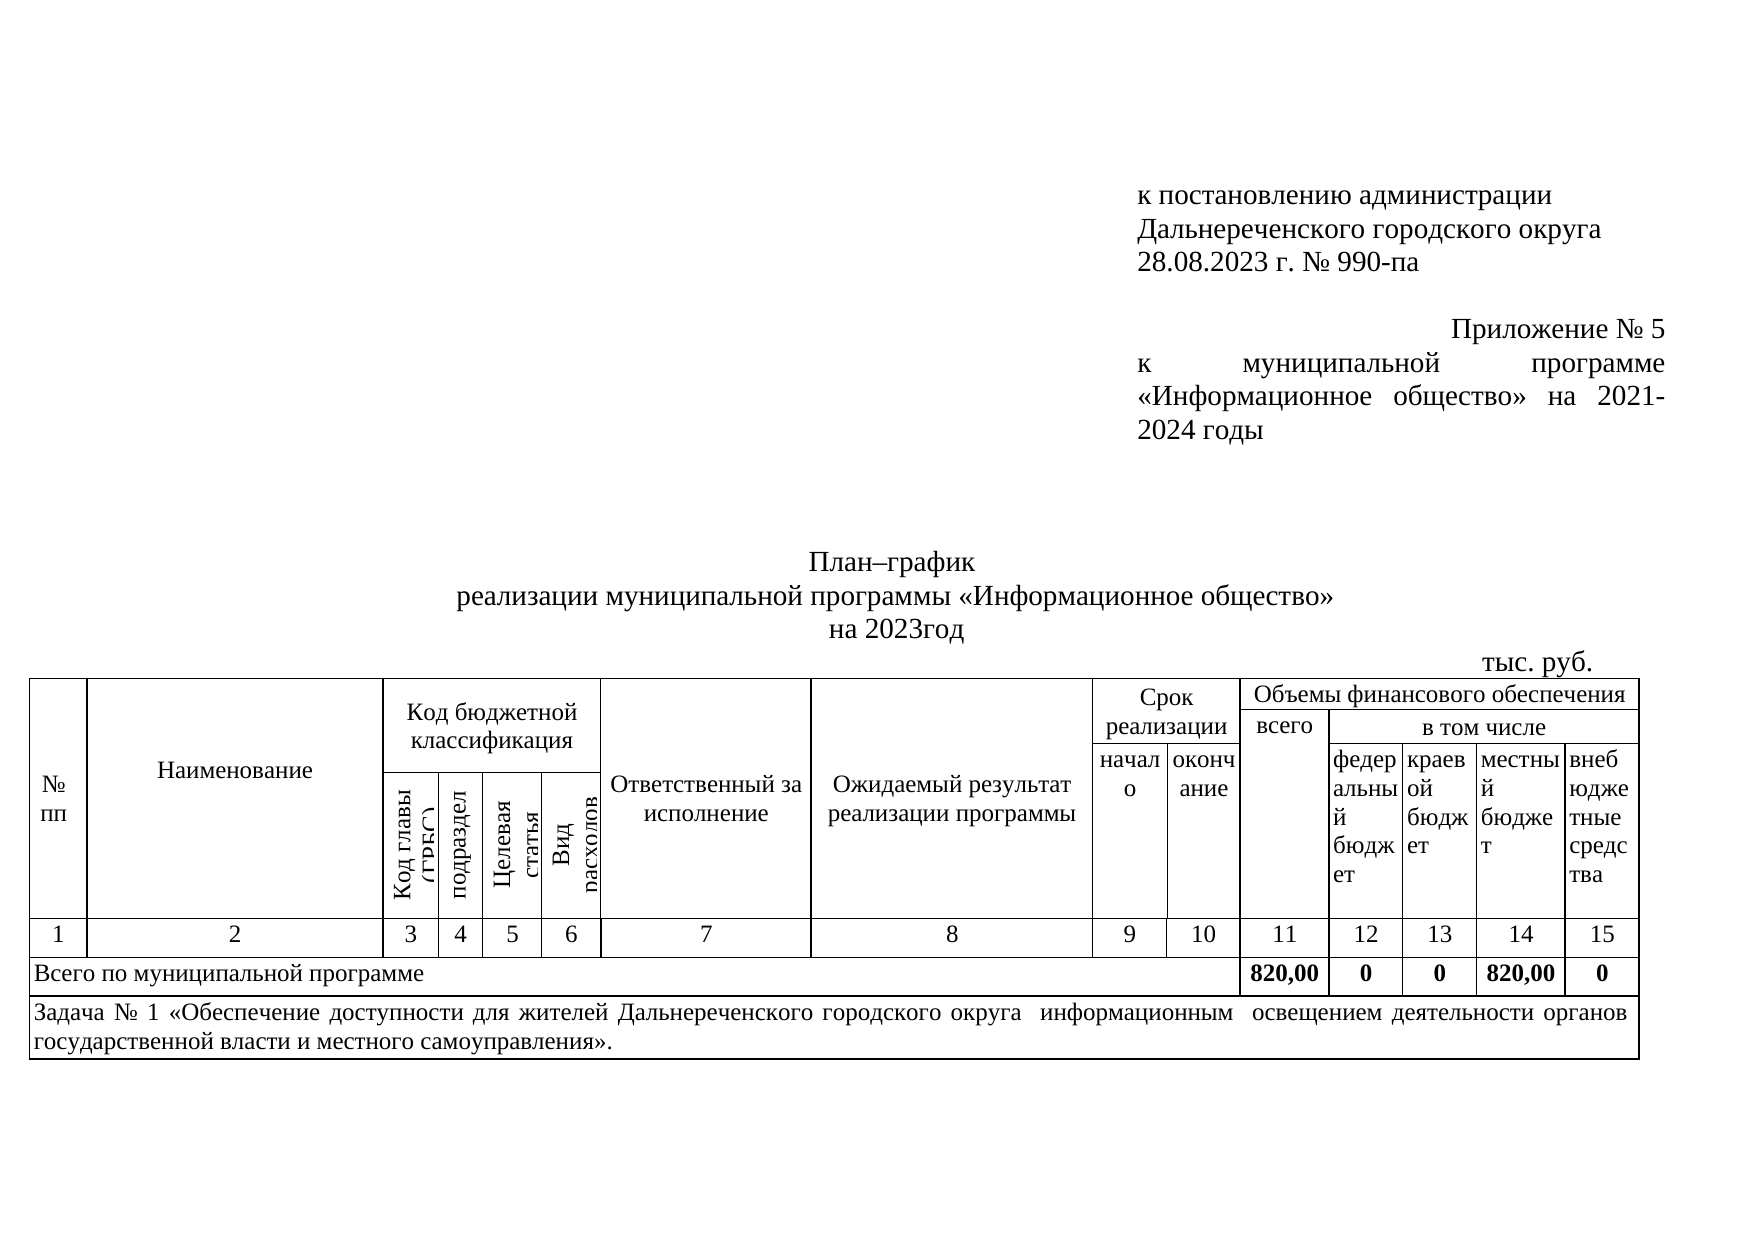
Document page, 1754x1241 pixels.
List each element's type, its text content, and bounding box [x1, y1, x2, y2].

table_cell 0 [1566, 958, 1638, 995]
text тыс. руб. [118, 645, 1724, 678]
table_cell 820,00 [1477, 958, 1564, 995]
table_cell всего [1241, 710, 1328, 917]
table_cell 4 [439, 919, 482, 956]
table_cell в том числе [1330, 710, 1638, 743]
text к постановлению администрации [1137, 177, 1665, 211]
text реализации муниципальной программы «Информационное общество» [118, 578, 1665, 612]
table_cell начало [1093, 744, 1167, 917]
table_cell 11 [1241, 919, 1328, 956]
table_cell 13 [1403, 919, 1476, 956]
table_cell 0 [1330, 958, 1402, 995]
table_cell Всего по муниципальной программе [30, 958, 1239, 995]
table_cell 3 [384, 919, 438, 956]
table_cell 5 [483, 919, 541, 956]
table_header Ответственный за исполнение [601, 679, 810, 917]
text 28.08.2023 г. № 990-па [1137, 244, 1665, 278]
table_cell подраздел [439, 773, 482, 917]
table_header Срок реализации [1093, 679, 1239, 743]
table_header № пп [30, 679, 86, 917]
table_cell 1 [30, 919, 86, 956]
table_cell местный бюджет [1477, 744, 1564, 917]
table_cell 14 [1477, 919, 1564, 956]
table_cell федеральный бюджет [1330, 744, 1402, 917]
table_cell 0 [1403, 958, 1476, 995]
table_header Ожидаемый результат реализации программы [812, 679, 1092, 917]
text Приложение № 5 [723, 311, 1665, 345]
text Дальнереченского городского округа [1137, 211, 1665, 244]
table_cell 2 [88, 919, 382, 956]
table_header Код бюджетной классификация [384, 679, 600, 772]
table_cell 6 [542, 919, 600, 956]
table_cell внебюджетные средства [1566, 744, 1638, 917]
text на 2023год [118, 612, 1667, 645]
table_cell 12 [1330, 919, 1402, 956]
table_cell 8 [812, 919, 1092, 956]
table_cell 10 [1167, 919, 1239, 956]
table_cell 820,00 [1241, 958, 1328, 995]
table_cell краевой бюджет [1403, 744, 1476, 917]
table_cell Задача № 1 «Обеспечение доступности для жителей Дальнереченского городского округа информационным освещением деятельности органов государственной власти и местного самоуправления». [30, 997, 1638, 1058]
text План–график [118, 544, 1665, 578]
table_cell 9 [1093, 919, 1166, 956]
table_cell Вид расходов [542, 773, 600, 917]
table_cell окончание [1168, 744, 1239, 917]
text к муниципальной программе «Информационное общество» на 2021-2024 годы [1137, 345, 1665, 446]
table_cell 15 [1566, 919, 1638, 956]
table_header Наименование [88, 679, 382, 917]
table_cell Код главы (ГРБС) [384, 773, 438, 917]
table_cell Целевая статья [483, 773, 541, 917]
table_cell 7 [602, 919, 810, 956]
